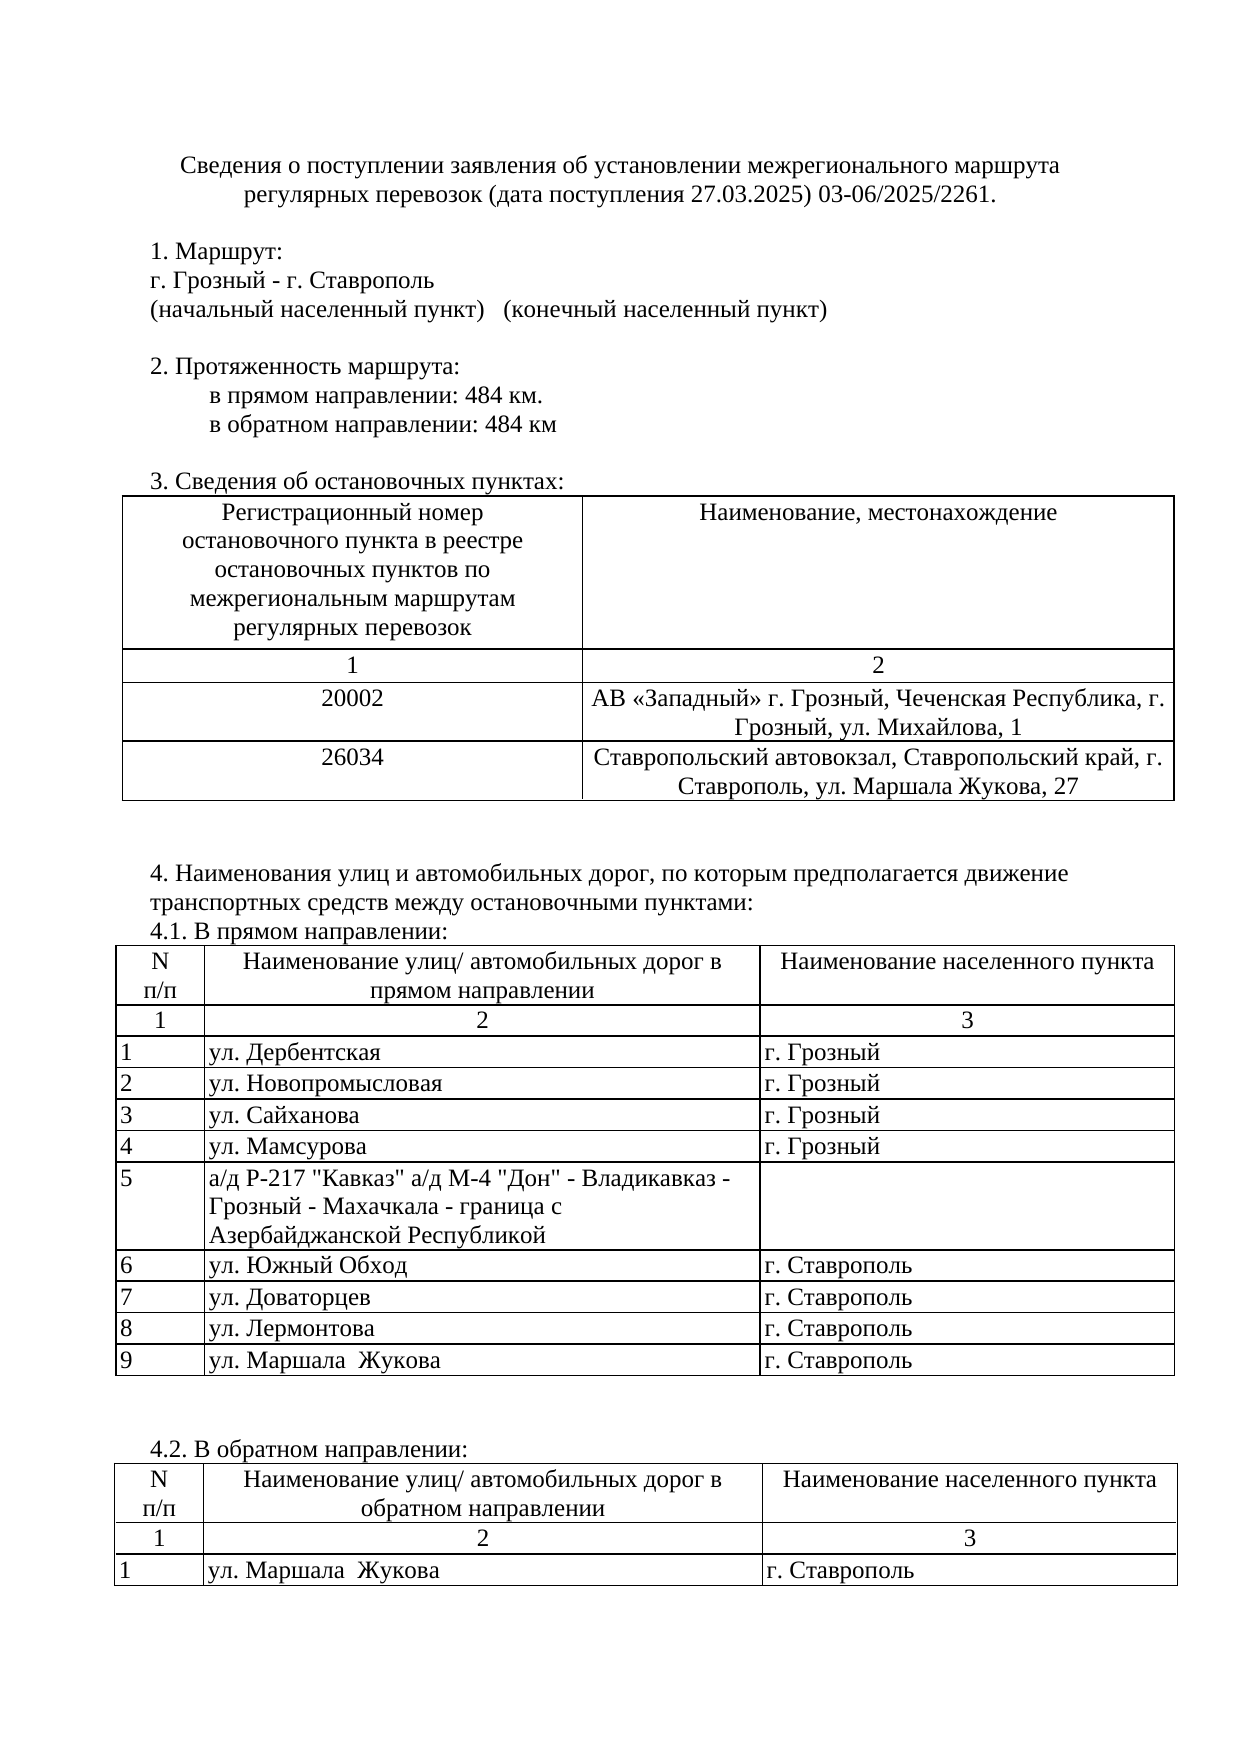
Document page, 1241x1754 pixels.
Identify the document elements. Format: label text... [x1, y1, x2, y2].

text в обратном направлении: 484 км [150, 409, 1090, 437]
table_cell 1 [117, 1037, 204, 1067]
table_cell г. Ставрополь [761, 1282, 1174, 1312]
table_cell ул. Мамсурова [205, 1131, 759, 1161]
table_cell ул. Дербентская [205, 1037, 759, 1067]
table_cell 2 [205, 1006, 759, 1035]
text в прямом направлении: 484 км. [150, 380, 1090, 409]
table_header Наименование населенного пункта [761, 946, 1174, 1004]
table_cell г. Ставрополь [763, 1553, 1177, 1584]
table_header N п/п [117, 946, 204, 1004]
table_cell 4 [117, 1131, 204, 1161]
text 4. Наименования улиц и автомобильных дорог, по которым предполагается движение транспортных средств между остановочными пунктами: [150, 858, 1090, 916]
table_cell 9 [117, 1345, 204, 1375]
table_cell 7 [117, 1282, 204, 1312]
table_cell 5 [117, 1163, 204, 1249]
table_cell ул. Маршала Жукова [204, 1555, 762, 1584]
table_cell ул. Новопромысловая [205, 1068, 759, 1098]
table_cell 2 [204, 1523, 762, 1553]
table_cell ул. Сайханова [205, 1100, 759, 1130]
table_header Наименование улиц/ автомобильных дорог в прямом направлении [205, 946, 759, 1004]
table_header Наименование, местонахождение [583, 497, 1173, 648]
text 4.2. В обратном направлении: [150, 1434, 1090, 1463]
table_cell Ставропольский автовокзал, Ставропольский край, г. Ставрополь, ул. Маршала Жукова, 27 [583, 742, 1173, 799]
table_cell 3 [117, 1100, 204, 1130]
table_cell г. Грозный [761, 1068, 1174, 1098]
table_cell ул. Южный Обход [205, 1251, 759, 1280]
table_cell 6 [117, 1251, 204, 1280]
table_cell 1 [123, 650, 582, 681]
table_cell АВ «Западный» г. Грозный, Чеченская Республика, г. Грозный, ул. Михайлова, 1 [583, 683, 1173, 740]
text (начальный населенный пункт) (конечный населенный пункт) [150, 294, 1090, 322]
table_cell а/д Р-217 "Кавказ" а/д М-4 "Дон" - Владикавказ - Грозный - Махачкала - граница с Азербайджанской Республикой [205, 1163, 759, 1249]
table_cell ул. Доваторцев [205, 1282, 759, 1312]
text 1. Маршрут: [150, 236, 1090, 265]
table_cell 3 [763, 1522, 1177, 1553]
text 4.1. В прямом направлении: [150, 916, 1090, 945]
table_cell [761, 1163, 1174, 1249]
table_header Регистрационный номер остановочного пункта в реестре остановочных пунктов по межрегиональным маршрутам регулярных перевозок [123, 497, 582, 648]
table_cell 20002 [123, 683, 582, 740]
table_cell 8 [117, 1313, 204, 1343]
table_cell г. Грозный [761, 1131, 1174, 1161]
table_cell 26034 [123, 742, 582, 799]
table_cell г. Ставрополь [761, 1313, 1174, 1343]
table_cell г. Грозный [761, 1100, 1174, 1130]
table_cell 2 [117, 1068, 204, 1098]
table_cell 1 [115, 1523, 203, 1553]
text Сведения о поступлении заявления об установлении межрегионального маршрута регулярных перевозок (дата поступления 27.03.2025) 03-06/2025/2261. [150, 150, 1090, 207]
text г. Грозный - г. Ставрополь [150, 265, 1090, 294]
text 3. Сведения об остановочных пунктах: [150, 466, 1090, 495]
table_cell г. Ставрополь [761, 1345, 1174, 1375]
text 2. Протяженность маршрута: [150, 351, 1090, 380]
table_cell 2 [583, 650, 1173, 681]
table_cell г. Ставрополь [761, 1251, 1174, 1280]
table_cell ул. Маршала Жукова [205, 1345, 759, 1375]
table_header N п/п [115, 1464, 203, 1522]
table_cell ул. Лермонтова [205, 1313, 759, 1343]
table_cell 3 [761, 1006, 1174, 1035]
table_header Наименование улиц/ автомобильных дорог в обратном направлении [204, 1464, 762, 1522]
table_cell 1 [117, 1006, 204, 1035]
table_cell 1 [115, 1554, 203, 1584]
table_header Наименование населенного пункта [763, 1464, 1177, 1522]
table_cell г. Грозный [761, 1037, 1174, 1067]
